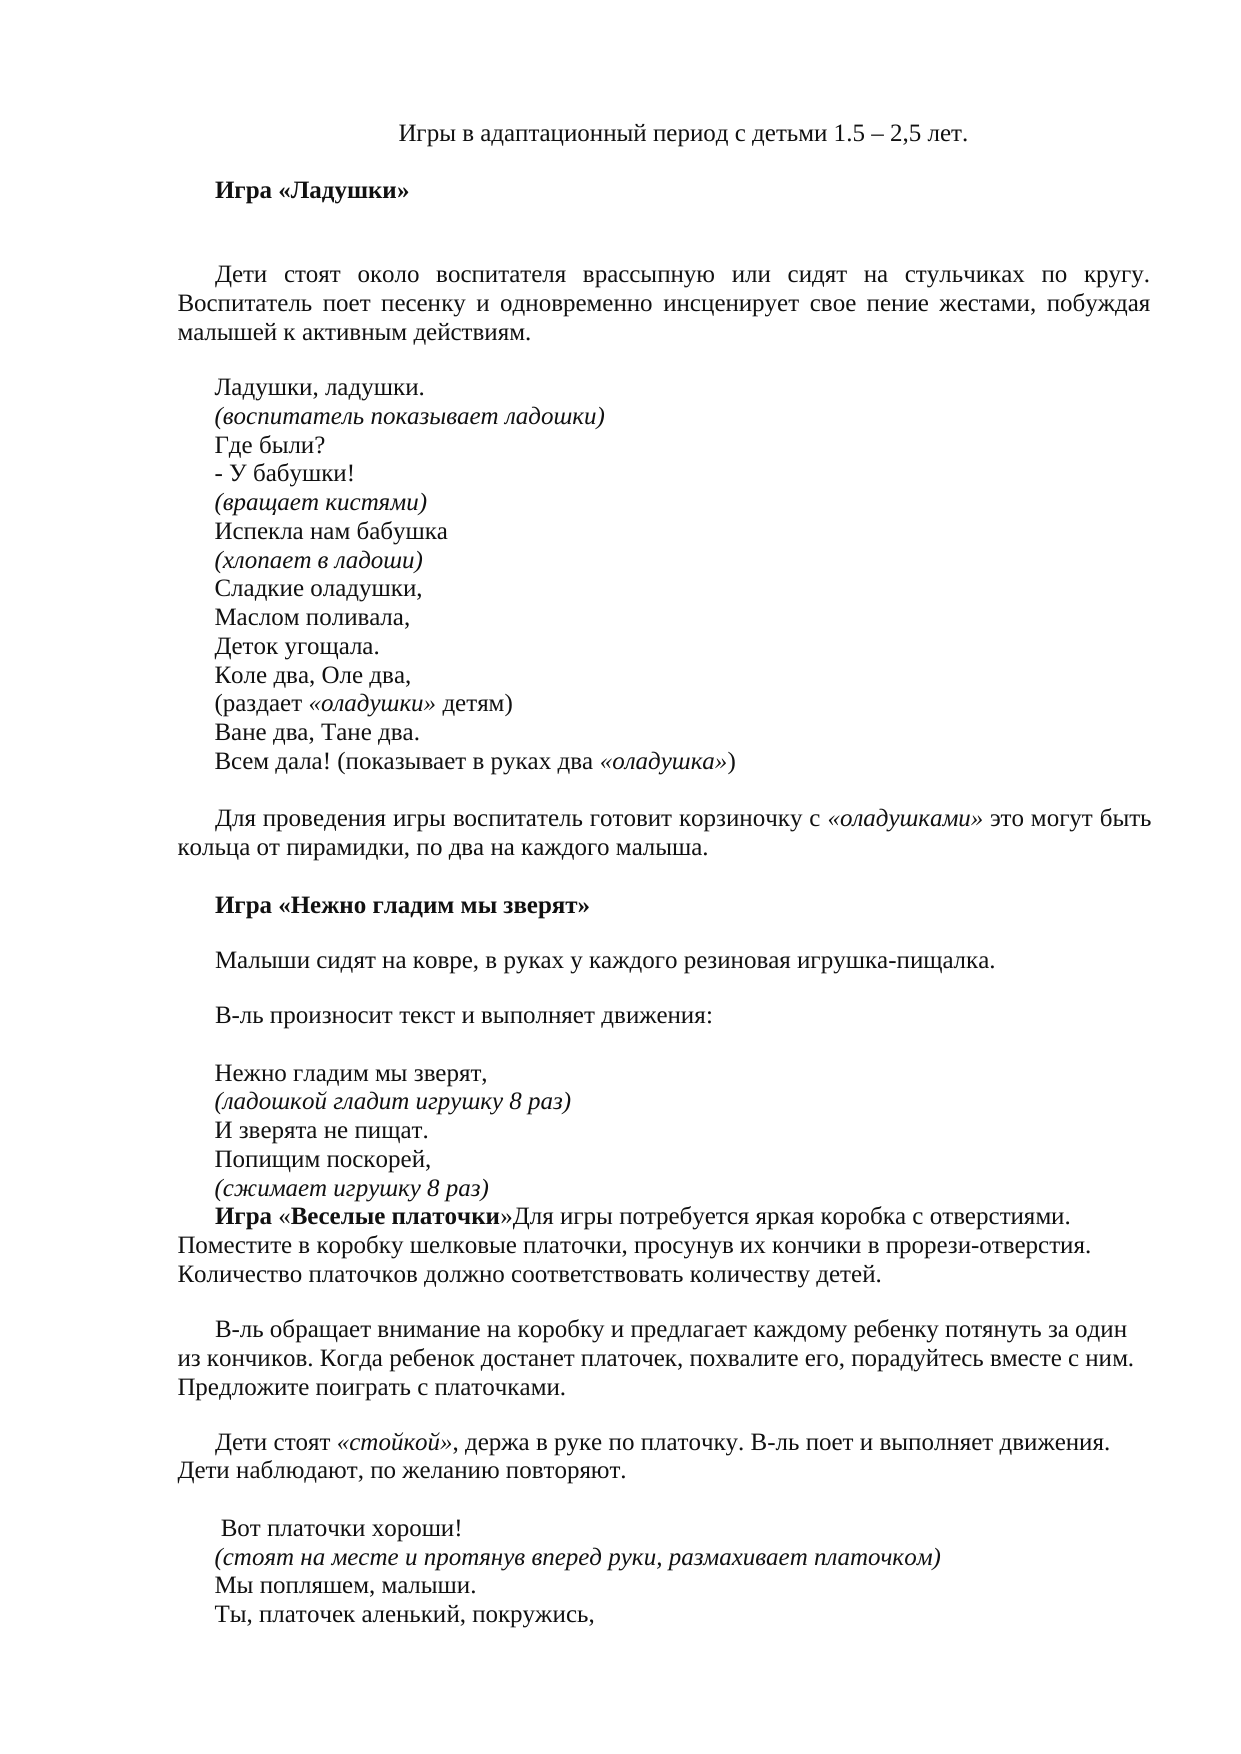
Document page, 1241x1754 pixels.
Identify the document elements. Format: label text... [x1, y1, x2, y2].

text И зверята не пищат. [177, 1115, 1152, 1144]
text (ладошкой гладит игрушку 8 раз) [177, 1086, 1152, 1115]
text (вращает кистями) [177, 487, 1152, 516]
text - У бабушки! [177, 458, 1152, 487]
text (воспитатель показывает ладошки) [177, 401, 1152, 430]
text Игра «Нежно гладим мы зверят» [177, 890, 1152, 918]
text Попищим поскорей, [177, 1144, 1152, 1173]
text (стоят на месте и протянув вперед руки, размахивает платочком) [177, 1542, 1152, 1571]
text Ладушки, ладушки. [177, 372, 1152, 401]
text Ты, платочек аленький, покружись, [177, 1599, 1152, 1628]
text Для проведения игры воспитатель готовит корзиночку с «оладушками» это могут быть кольца от пирамидки, по два на каждого малыша. [177, 803, 1152, 861]
text Игры в адаптационный период с детьми 1.5 – 2,5 лет. [177, 118, 1152, 147]
text (сжимает игрушку 8 раз) [177, 1173, 1152, 1201]
text В-ль произносит текст и выполняет движения: [177, 1000, 1152, 1029]
text Вот платочки хороши! [177, 1513, 1152, 1542]
text Деток угощала. [177, 631, 1152, 660]
text Нежно гладим мы зверят, [177, 1058, 1152, 1086]
text (раздает «оладушки» детям) [177, 688, 1152, 717]
text Дети стоят «стойкой», держа в руке по платочку. В-ль поет и выполняет движения. Дети наблюдают, по желанию повторяют. [177, 1427, 1152, 1484]
text Ване два, Тане два. [177, 717, 1152, 746]
text Где были? [177, 430, 1152, 458]
text Дети стоят около воспитателя врассыпную или сидят на стульчиках по кругу. Воспитатель поет песенку и одновременно инсценирует свое пение жестами, побуждая малышей к активным действиям. [177, 259, 1152, 346]
text Всем дала! (показывает в руках два «оладушка») [177, 746, 1152, 775]
text Игра «Веселые платочки»Для игры потребуется яркая коробка с отверстиями. Поместите в коробку шелковые платочки, просунув их кончики в прорези-отверстия. Количество платочков должно соответствовать количеству детей. [177, 1201, 1152, 1288]
text Сладкие оладушки, [177, 573, 1152, 602]
text Маслом поливала, [177, 602, 1152, 631]
text Малыши сидят на ковре, в руках у каждого резиновая игрушка-пищалка. [177, 945, 1152, 974]
text Мы попляшем, малыши. [177, 1571, 1152, 1599]
text Испекла нам бабушка [177, 516, 1152, 545]
text В-ль обращает внимание на коробку и предлагает каждому ребенку потянуть за один из кончиков. Когда ребенок достанет платочек, похвалите его, порадуйтесь вместе с ним. Предложите поиграть с платочками. [177, 1314, 1152, 1400]
text Игра «Ладушки» [177, 176, 1152, 204]
text (хлопает в ладоши) [177, 545, 1152, 573]
text Коле два, Оле два, [177, 660, 1152, 688]
